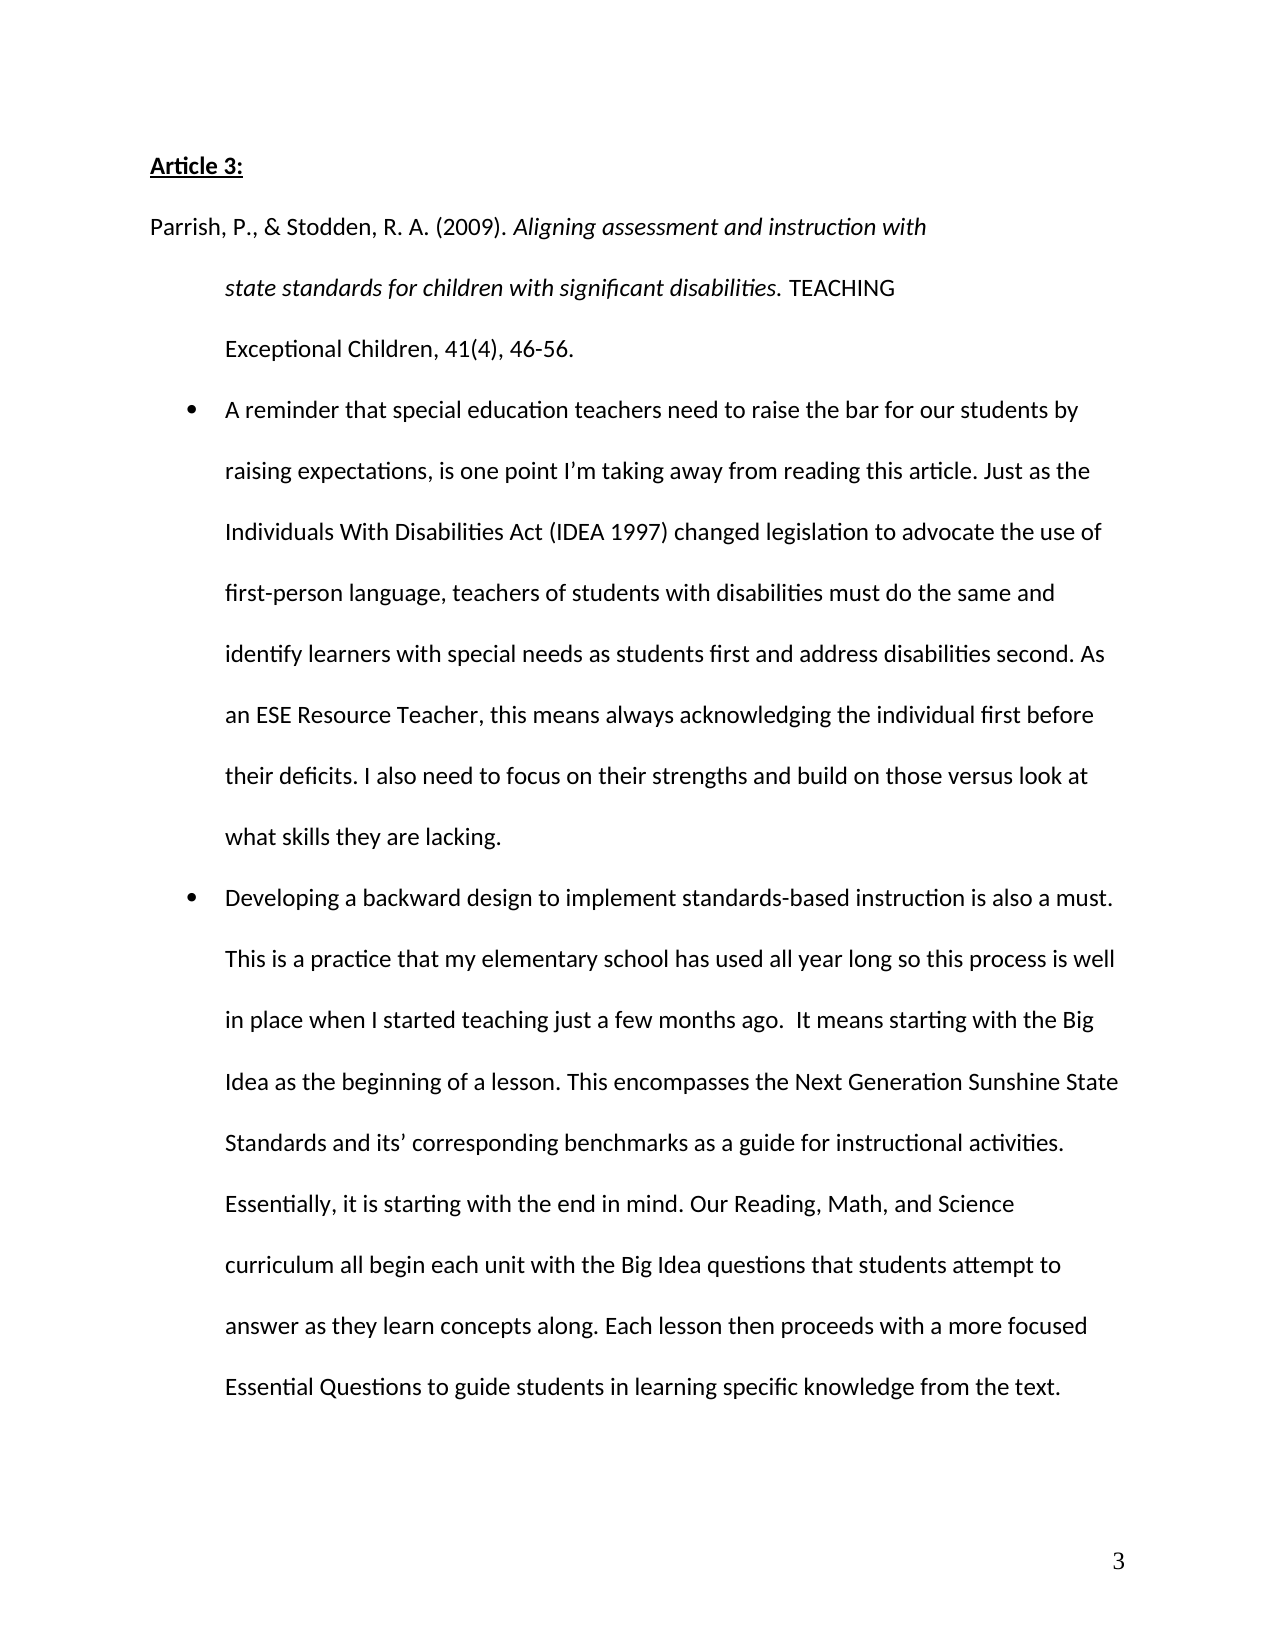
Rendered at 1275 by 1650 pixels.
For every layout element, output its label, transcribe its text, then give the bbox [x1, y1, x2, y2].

list Developing a backward design to implement standards-based instruction is also a must. This is a practice that my elementary school has used all year long so this process is well in place when I started teaching just a few months ago. It means starting with the Big Idea as the beginning of a lesson. This encompasses the Next Generation Sunshine State Standards and its’ corresponding benchmarks as a guide for instructional activities. Essentially, it is starting with the end in mind. Our Reading, Math, and Science curriculum all begin each unit with the Big Idea questions that students attempt to answer as they learn concepts along. Each lesson then proceeds with a more focused Essential Questions to guide students in learning specific knowledge from the text. [187, 882, 1125, 1401]
text Article 3: [150, 150, 1125, 181]
list A reminder that special education teachers need to raise the bar for our students by raising expectations, is one point I’m taking away from reading this article. Just as the Individuals With Disabilities Act (IDEA 1997) changed legislation to advocate the use of first-person language, teachers of students with disabilities must do the same and identify learners with special needs as students first and address disabilities second. As an ESE Resource Teacher, this means always acknowledging the individual first before their deficits. I also need to focus on their strengths and build on those versus look at what skills they are lacking. [187, 394, 1125, 852]
text state standards for children with significant disabilities. TEACHING [150, 272, 1125, 303]
text Exceptional Children, 41(4), 46-56. [150, 333, 1125, 364]
text Parrish, P., & Stodden, R. A. (2009). Aligning assessment and instruction with [150, 211, 1125, 242]
